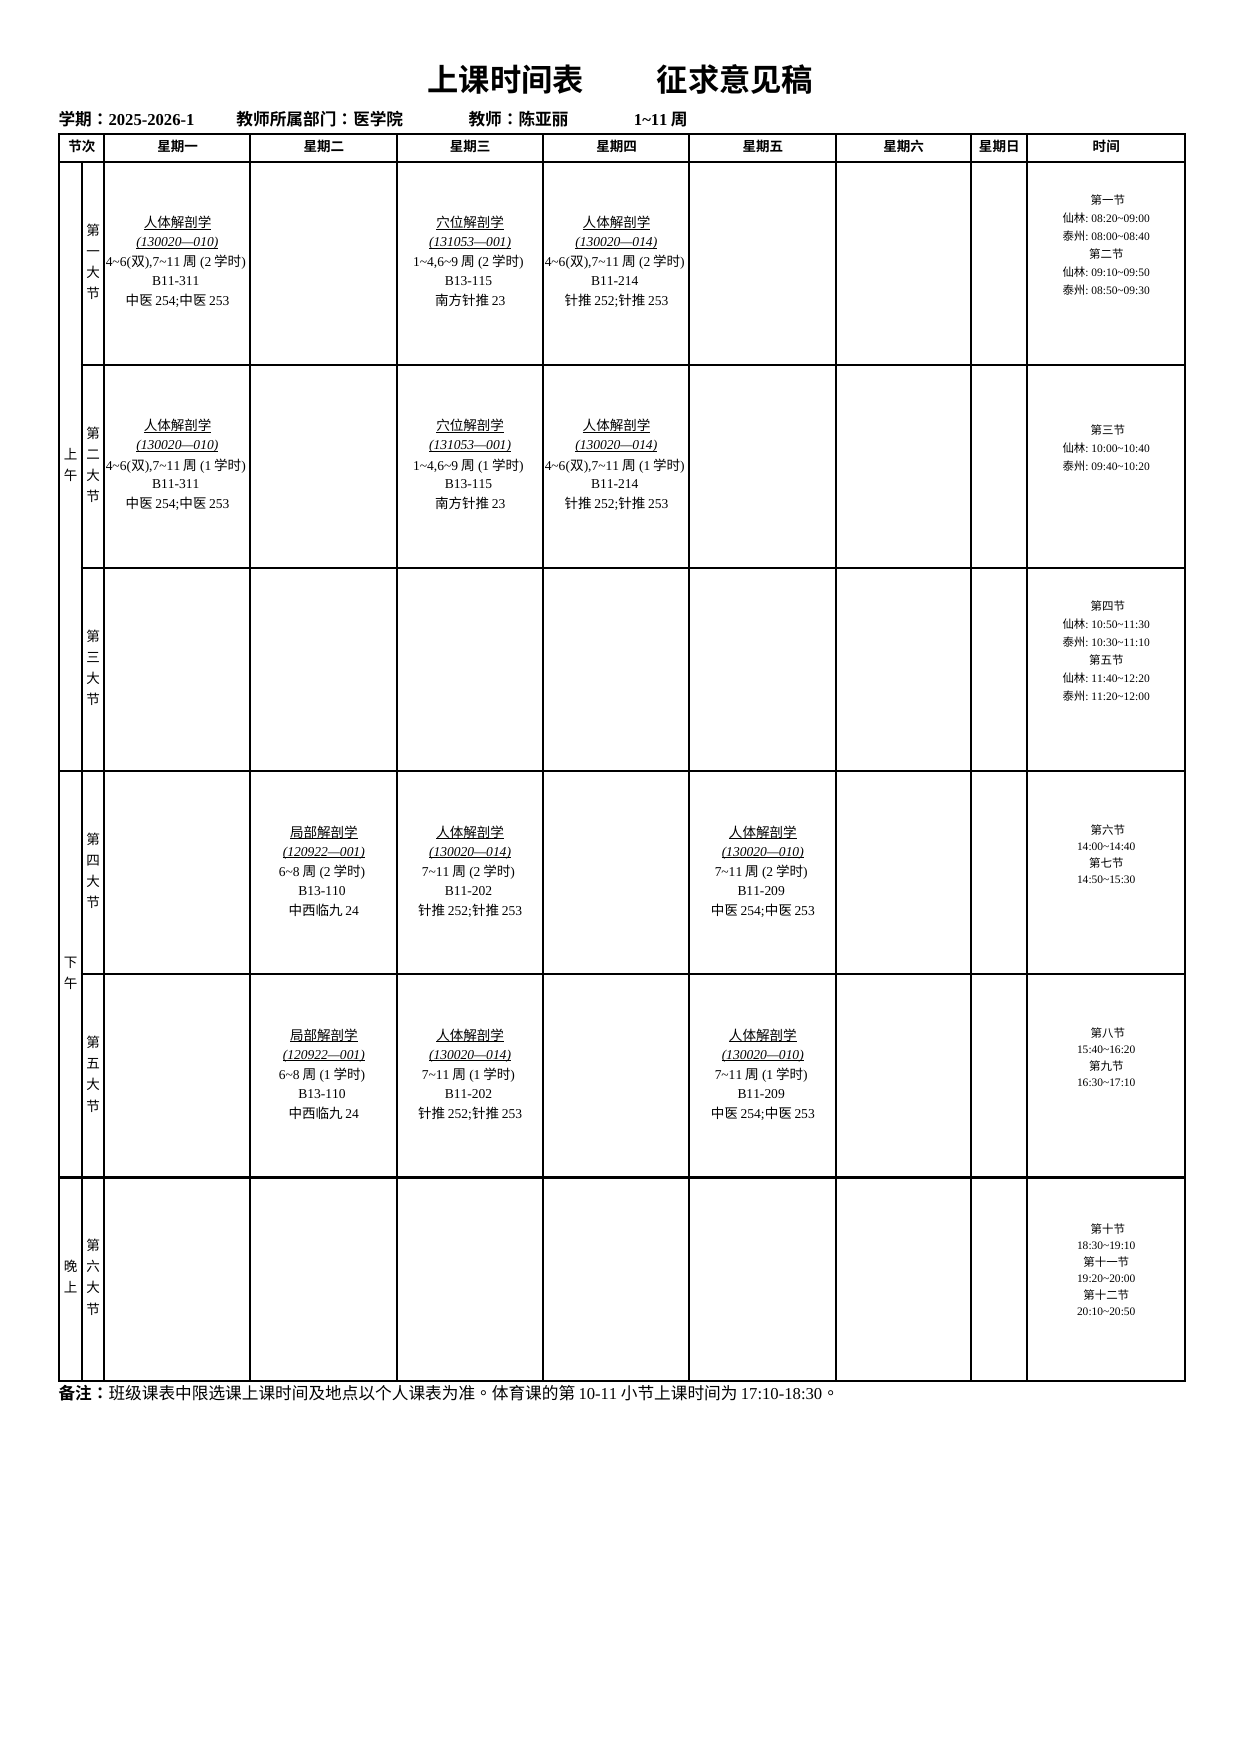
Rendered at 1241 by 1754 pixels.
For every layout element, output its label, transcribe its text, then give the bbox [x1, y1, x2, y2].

table_cell [837, 569, 970, 770]
table_cell 人体解剖学 (130020—014) 7~11周 (1学时) B11-202 针推252;针推253 [398, 975, 542, 1176]
text 上课时间表 征求意见稿 [58, 58, 1182, 101]
table_cell 人体解剖学 (130020—010) 7~11周 (1学时) B11-209 中医254;中医253 [690, 975, 835, 1176]
table_cell [105, 1179, 249, 1379]
table_cell 第一节 仙林: 08:20~09:00 泰州: 08:00~08:40 第二节 仙林: 09:10~09:50 泰州: 08:50~09:30 [1028, 163, 1184, 364]
table_cell 人体解剖学 (130020—014) 4~6(双),7~11周 (2学时) B11-214 针推252;针推253 [544, 163, 688, 364]
table_header 星期日 [972, 135, 1026, 161]
table_cell [251, 163, 396, 364]
table_cell [690, 1179, 835, 1379]
table_cell [972, 163, 1026, 364]
table_cell [544, 975, 688, 1176]
table_cell [544, 569, 688, 770]
table_cell [105, 772, 249, 973]
table_cell 人体解剖学 (130020—014) 7~11周 (2学时) B11-202 针推252;针推253 [398, 772, 542, 973]
table_cell 第一大节 [83, 163, 103, 364]
table_cell [972, 975, 1026, 1176]
text 备注：班级课表中限选课上课时间及地点以个人课表为准。体育课的第10-11小节上课时间为17:10-18:30。 [58, 1382, 1182, 1404]
table_cell [251, 366, 396, 567]
table_cell [251, 1179, 396, 1379]
table_cell 局部解剖学 (120922—001) 6~8周 (1学时) B13-110 中西临九24 [251, 975, 396, 1176]
table_cell [837, 366, 970, 567]
table_header 星期五 [690, 135, 835, 161]
table_header 时间 [1028, 135, 1184, 161]
table_cell 人体解剖学 (130020—010) 7~11周 (2学时) B11-209 中医254;中医253 [690, 772, 835, 973]
table_cell 第六节 14:00~14:40 第七节 14:50~15:30 [1028, 772, 1184, 973]
table_cell 上午 [60, 163, 81, 770]
table_cell 穴位解剖学 (131053—001) 1~4,6~9周 (1学时) B13-115 南方针推23 [398, 366, 542, 567]
table_cell 人体解剖学 (130020—010) 4~6(双),7~11周 (2学时) B11-311 中医254;中医253 [105, 163, 249, 364]
table_cell [972, 569, 1026, 770]
table_cell 晚上 [60, 1179, 81, 1379]
table_cell [105, 975, 249, 1176]
table_cell [690, 163, 835, 364]
table_header 星期一 [105, 135, 249, 161]
table_cell 第二大节 [83, 366, 103, 567]
table_cell [251, 569, 396, 770]
table_cell [972, 772, 1026, 973]
table_cell 第四大节 [83, 772, 103, 973]
table_cell 下午 [60, 772, 81, 1176]
table_header 星期三 [398, 135, 542, 161]
table_cell [837, 1179, 970, 1379]
table_cell 第六大节 [83, 1179, 103, 1379]
table_cell 第十节 18:30~19:10 第十一节 19:20~20:00 第十二节 20:10~20:50 [1028, 1179, 1184, 1379]
table_cell [398, 1179, 542, 1379]
table_cell [690, 366, 835, 567]
table_cell [544, 1179, 688, 1379]
table_cell [837, 772, 970, 973]
table_cell [972, 366, 1026, 567]
table_header 节次 [60, 135, 103, 161]
table_cell 第五大节 [83, 975, 103, 1176]
table_cell [690, 569, 835, 770]
table_cell [105, 569, 249, 770]
table_cell [972, 1179, 1026, 1379]
table_cell [837, 163, 970, 364]
table_cell [544, 772, 688, 973]
table_header 星期四 [544, 135, 688, 161]
text 学期：2025-2026-1 教师所属部门：医学院 教师：陈亚丽 1~11周 [58, 107, 1182, 130]
table_cell 人体解剖学 (130020—010) 4~6(双),7~11周 (1学时) B11-311 中医254;中医253 [105, 366, 249, 567]
table_cell 第三节 仙林: 10:00~10:40 泰州: 09:40~10:20 [1028, 366, 1184, 567]
table_cell 第八节 15:40~16:20 第九节 16:30~17:10 [1028, 975, 1184, 1176]
table_cell 局部解剖学 (120922—001) 6~8周 (2学时) B13-110 中西临九24 [251, 772, 396, 973]
table_cell [398, 569, 542, 770]
table_header 星期六 [837, 135, 970, 161]
table_header 星期二 [251, 135, 396, 161]
table_cell 第三大节 [83, 569, 103, 770]
table_cell 人体解剖学 (130020—014) 4~6(双),7~11周 (1学时) B11-214 针推252;针推253 [544, 366, 688, 567]
table_cell 穴位解剖学 (131053—001) 1~4,6~9周 (2学时) B13-115 南方针推23 [398, 163, 542, 364]
table_cell [837, 975, 970, 1176]
table_cell 第四节 仙林: 10:50~11:30 泰州: 10:30~11:10 第五节 仙林: 11:40~12:20 泰州: 11:20~12:00 [1028, 569, 1184, 770]
